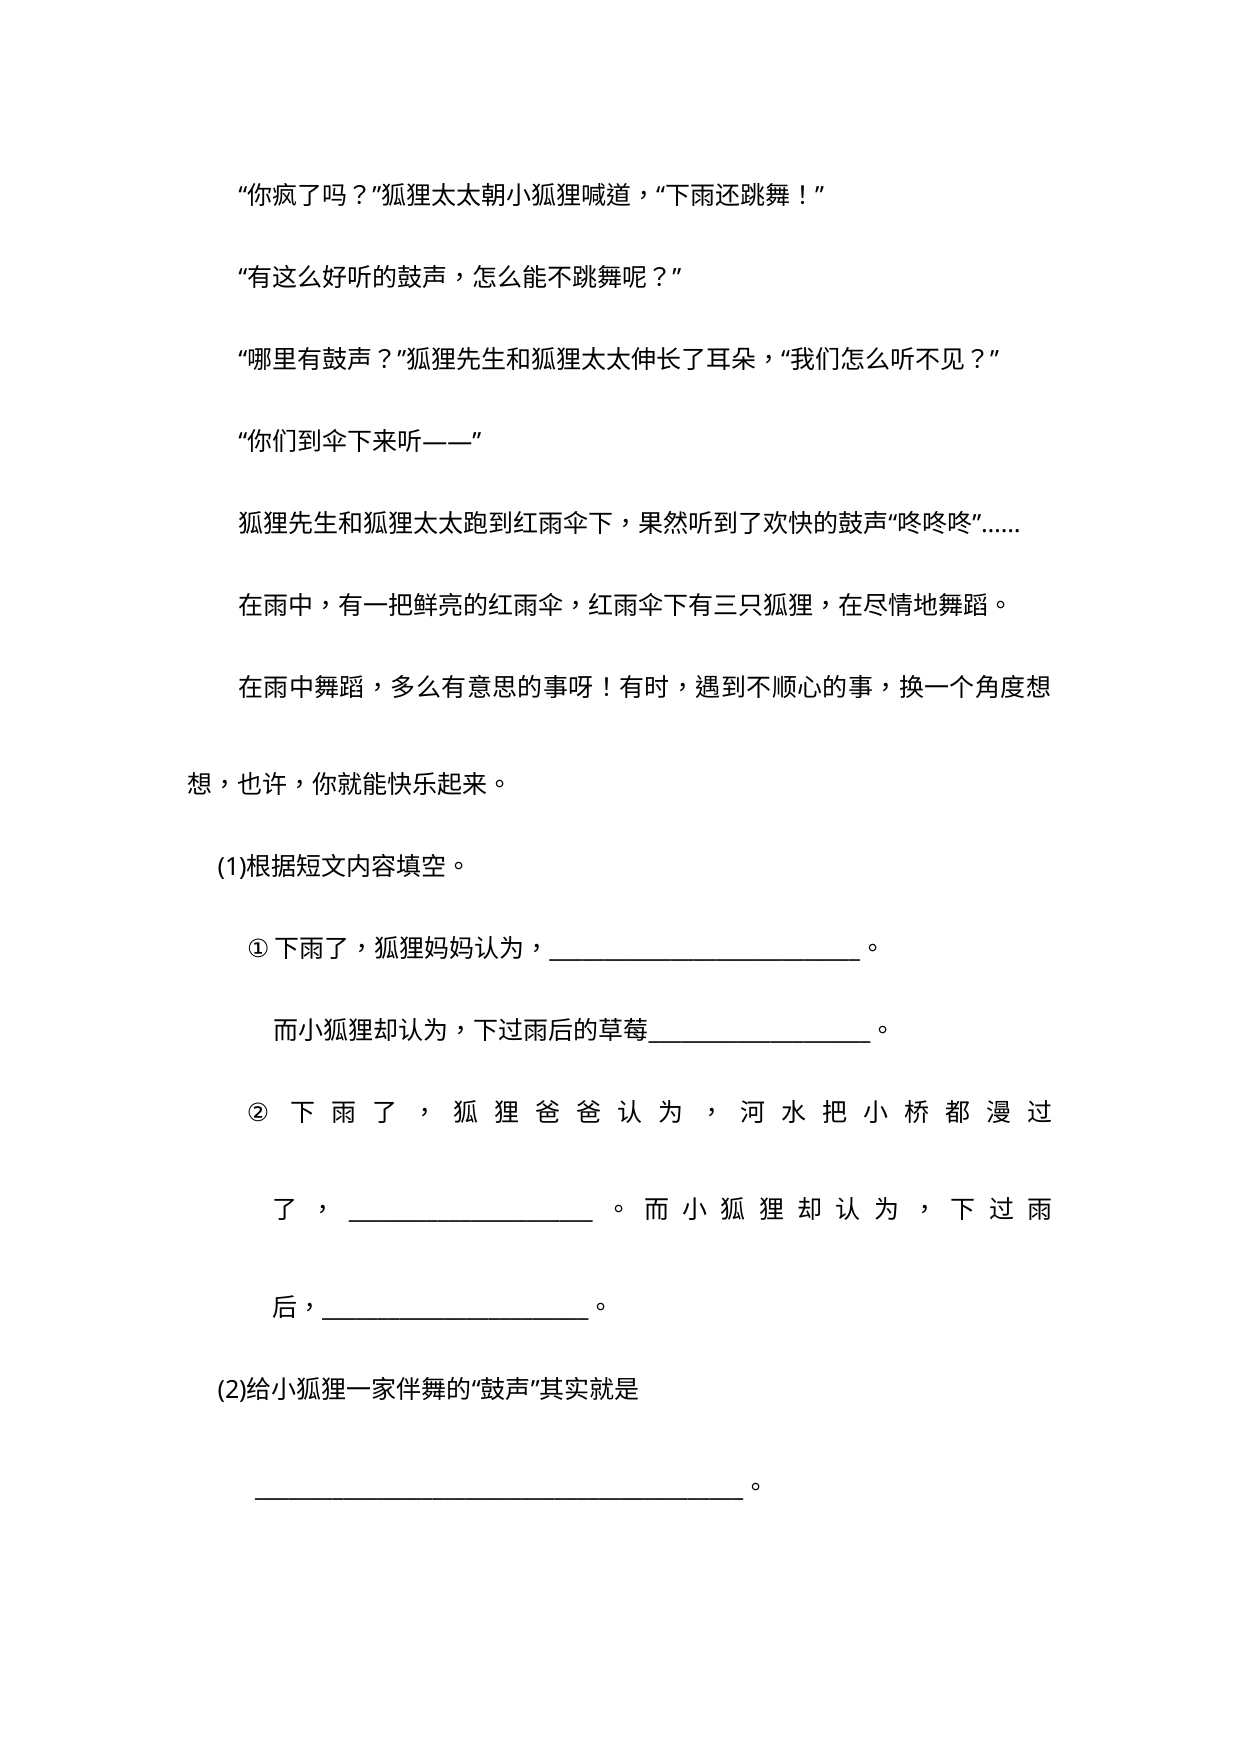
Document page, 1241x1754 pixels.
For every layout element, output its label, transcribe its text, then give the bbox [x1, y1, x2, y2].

text 在雨中，有一把鲜亮的红雨伞，红雨伞下有三只狐狸，在尽情地舞蹈。 [187, 572, 1053, 637]
text 在雨中舞蹈，多么有意思的事呀！有时，遇到不顺心的事，换一个角度想想，也许，你就能快乐起来。 [187, 654, 1053, 816]
text “你们到伞下来听——” [187, 408, 1053, 473]
text “有这么好听的鼓声，怎么能不跳舞呢？” [187, 244, 1053, 309]
text ②下雨了，狐狸爸爸认为，河水把小桥都漫过了，______________________。而小狐狸却认为，下过雨后，________________________。 [247, 1079, 1053, 1339]
text ①下雨了，狐狸妈妈认为，____________________________。 [247, 915, 1053, 980]
text (1)根据短文内容填空。 [217, 833, 1053, 898]
text “哪里有鼓声？”狐狸先生和狐狸太太伸长了耳朵，“我们怎么听不见？” [187, 326, 1053, 391]
text 狐狸先生和狐狸太太跑到红雨伞下，果然听到了欢快的鼓声“咚咚咚”…… [187, 490, 1053, 555]
text (2)给小狐狸一家伴舞的“鼓声”其实就是____________________________________________。 [217, 1356, 1053, 1519]
text “你疯了吗？”狐狸太太朝小狐狸喊道，“下雨还跳舞！” [187, 162, 1053, 227]
text 而小狐狸却认为，下过雨后的草莓____________________。 [260, 997, 1053, 1062]
